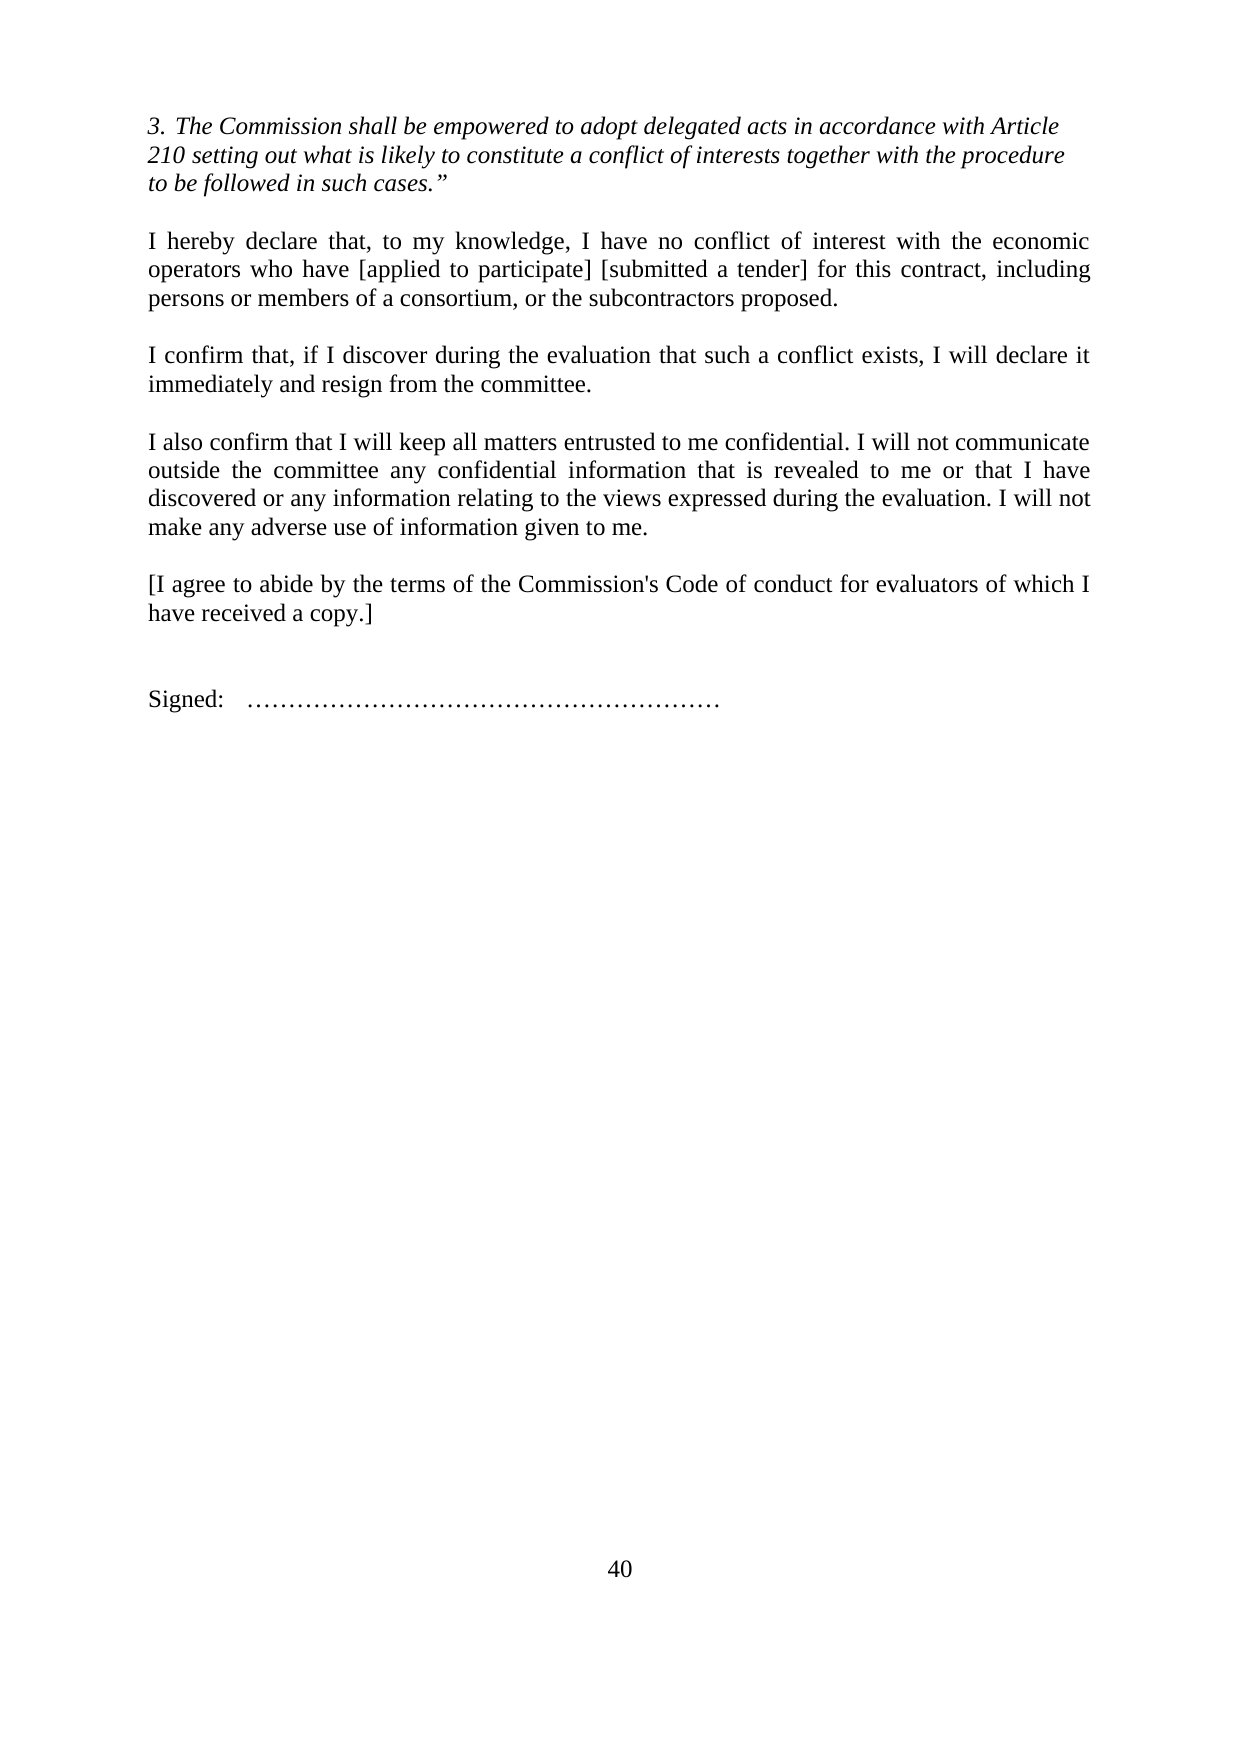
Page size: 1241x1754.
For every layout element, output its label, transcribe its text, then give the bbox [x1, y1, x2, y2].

list setting out what is likely to constitute a conflict of interests together with the procedure to be followed in such cases.” [147, 141, 1092, 197]
text I hereby declare that, to my knowledge, I have no conflict of interest with the economic operators who have [applied to participate] [submitted a tender] for this contract, including persons or members of a consortium, or the subcontractors proposed. [148, 227, 1092, 311]
list The Commission shall be empowered to adopt delegated acts in accordance with Article [147, 111, 1090, 140]
text Signed: ………………………………………………… [148, 684, 1092, 713]
text [I agree to abide by the terms of the Commission's Code of conduct for evaluators of which I have received a copy.] [148, 571, 1092, 626]
text I also confirm that I will keep all matters entrusted to me confidential. I will not communicate outside the committee any confidential information that is revealed to me or that I have discovered or any information relating to the views expressed during the evaluation. I will not make any adverse use of information given to me. [148, 428, 1092, 540]
text 40 [147, 1554, 1092, 1582]
text I confirm that, if I discover during the evaluation that such a conflict exists, I will declare it immediately and resign from the committee. [148, 342, 1092, 397]
